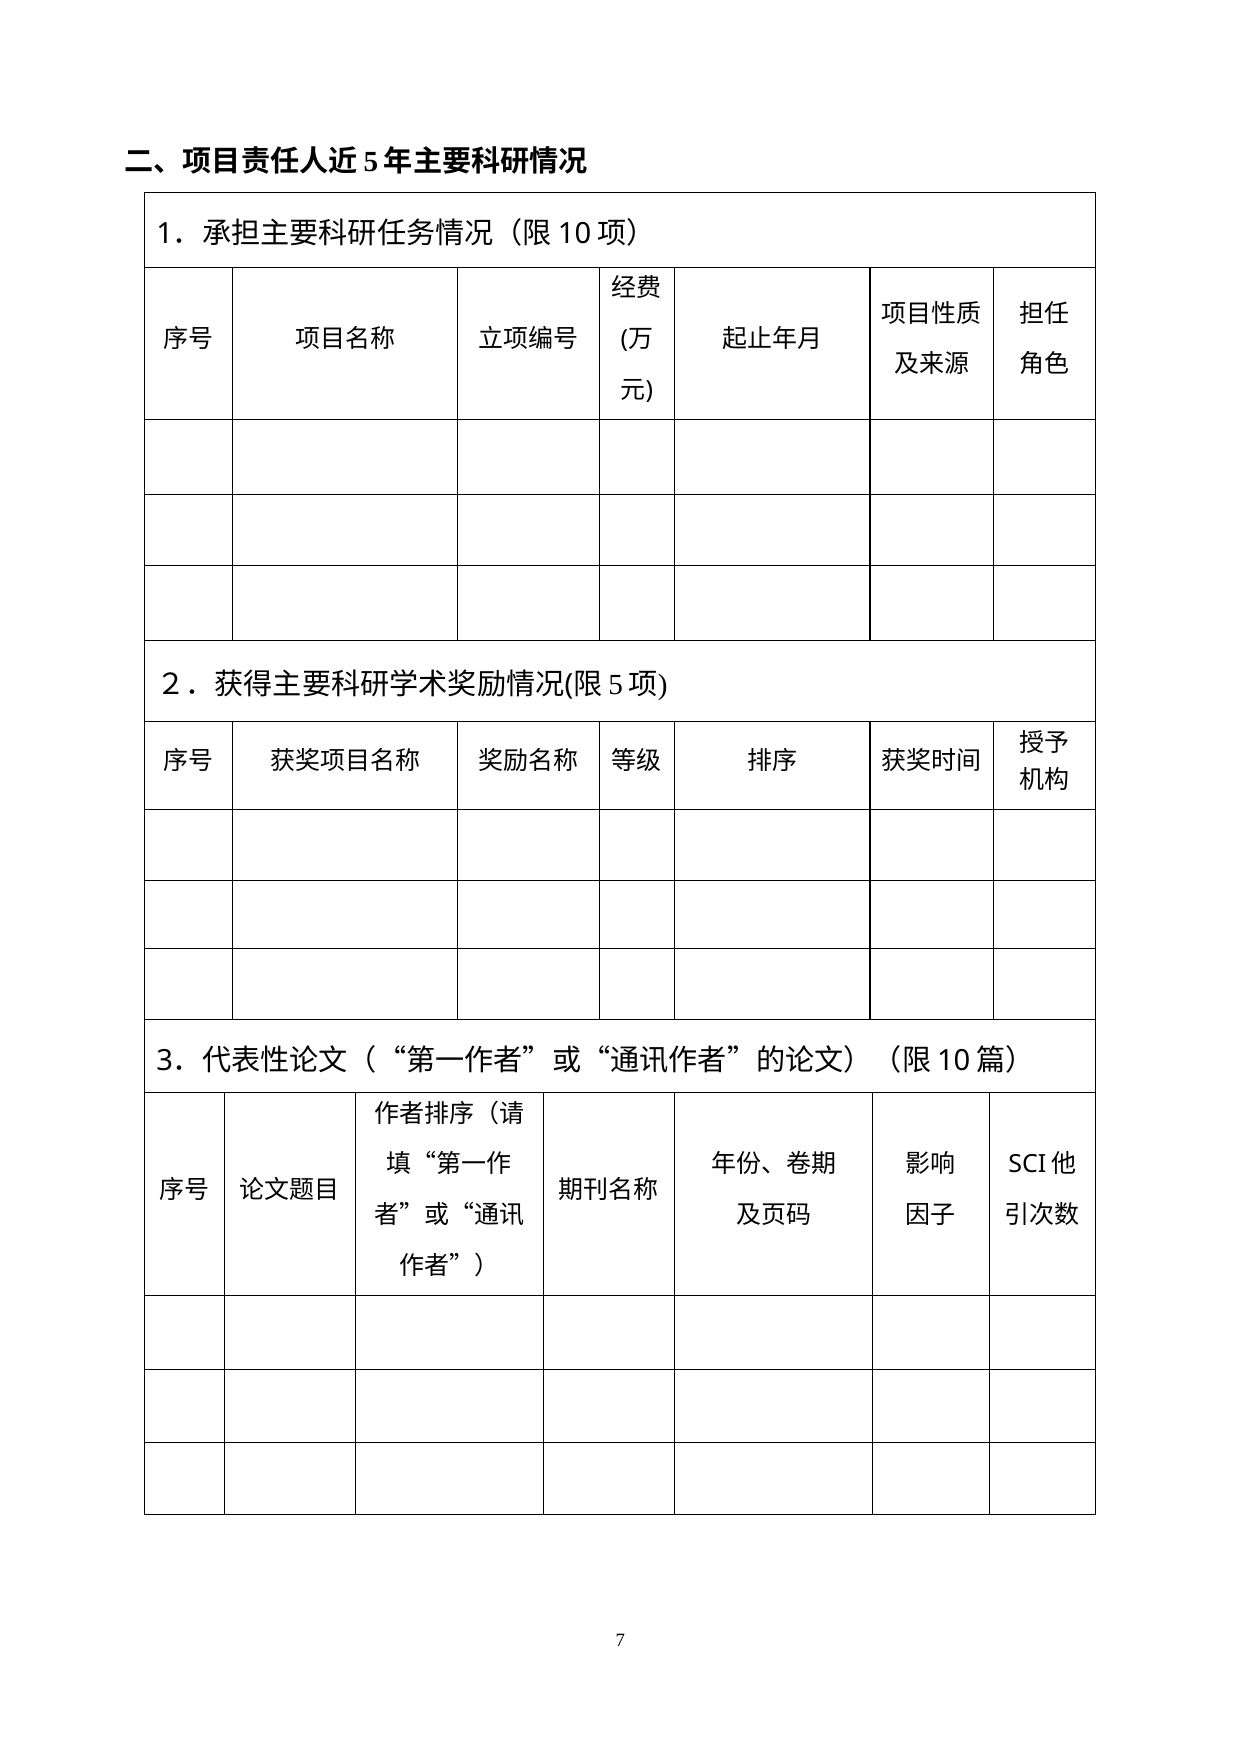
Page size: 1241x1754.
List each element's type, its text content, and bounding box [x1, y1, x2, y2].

table_cell [145, 810, 232, 880]
table_cell [873, 1370, 989, 1442]
table_cell [994, 881, 1095, 948]
table_cell [233, 495, 457, 565]
table_cell [145, 1296, 224, 1369]
table_cell 序号 [145, 1093, 224, 1295]
table_cell [871, 949, 993, 1019]
table_cell [356, 1370, 543, 1442]
table_cell [675, 1443, 872, 1514]
table_cell [458, 949, 599, 1019]
table_cell 立项编号 [458, 268, 599, 419]
table_cell [600, 420, 674, 494]
table_cell [600, 881, 674, 948]
table_cell [356, 1443, 543, 1514]
table_cell [675, 420, 869, 494]
table_header 1．承担主要科研任务情况（限10项） [145, 193, 1095, 267]
table_cell [145, 949, 232, 1019]
table_cell 获奖项目名称 [233, 722, 457, 809]
table_cell [600, 566, 674, 639]
table_cell [544, 1370, 674, 1442]
table_cell [233, 566, 457, 639]
table_cell 论文题目 [225, 1093, 355, 1295]
table_cell [458, 420, 599, 494]
table_cell 起止年月 [675, 268, 869, 419]
table_cell [233, 949, 457, 1019]
table_cell [994, 566, 1095, 639]
table_cell [458, 566, 599, 639]
table_cell [675, 949, 869, 1019]
table_cell [871, 420, 993, 494]
table_cell [145, 881, 232, 948]
table_cell [994, 949, 1095, 1019]
table_cell [871, 566, 993, 639]
text 二、项目责任人近5年主要科研情况 [124, 127, 1116, 192]
table_cell 获奖时间 [871, 722, 993, 809]
table_cell [145, 566, 232, 639]
table_cell 3．代表性论文（“第一作者”或“通讯作者”的论文）（限10篇） [145, 1020, 1095, 1092]
table_cell [994, 810, 1095, 880]
table_cell 年份、卷期 及页码 [675, 1093, 872, 1295]
table_cell [458, 495, 599, 565]
table_cell [600, 949, 674, 1019]
table_cell [233, 881, 457, 948]
table_cell 作者排序（请填“第一作者”或“通讯作者”） [356, 1093, 543, 1295]
table_cell [675, 881, 869, 948]
table_cell [544, 1296, 674, 1369]
table_cell 奖励名称 [458, 722, 599, 809]
table_cell 授予 机构 [994, 722, 1095, 809]
table_cell 担任 角色 [994, 268, 1095, 419]
table_cell [675, 1370, 872, 1442]
table_cell [675, 1296, 872, 1369]
table_cell [990, 1443, 1095, 1514]
table_cell 项目性质及来源 [871, 268, 993, 419]
table_cell [675, 810, 869, 880]
table_cell [675, 566, 869, 639]
table_cell [233, 810, 457, 880]
table_cell [544, 1443, 674, 1514]
table_cell ２．获得主要科研学术奖励情况(限5项) [145, 641, 1095, 721]
table_cell [871, 495, 993, 565]
table_cell [994, 495, 1095, 565]
table_cell [873, 1443, 989, 1514]
table_cell [458, 810, 599, 880]
table_cell [145, 1370, 224, 1442]
table_cell 项目名称 [233, 268, 457, 419]
table_cell SCI他引次数 [990, 1093, 1095, 1295]
table_cell [994, 420, 1095, 494]
table_cell 排序 [675, 722, 869, 809]
table_cell [871, 881, 993, 948]
table_cell [675, 495, 869, 565]
table_cell 等级 [600, 722, 674, 809]
table_cell [356, 1296, 543, 1369]
table_cell [873, 1296, 989, 1369]
table_cell 影响 因子 [873, 1093, 989, 1295]
table_cell 序号 [145, 268, 232, 419]
table_cell [225, 1370, 355, 1442]
table_cell [225, 1443, 355, 1514]
table_cell [600, 495, 674, 565]
table_cell [225, 1296, 355, 1369]
table_cell [990, 1370, 1095, 1442]
table_cell [145, 420, 232, 494]
table_cell 经费 (万元) [600, 268, 674, 419]
table_cell 期刊名称 [544, 1093, 674, 1295]
table_cell [145, 1443, 224, 1514]
table_cell 序号 [145, 722, 232, 809]
table_cell [871, 810, 993, 880]
table_cell [600, 810, 674, 880]
table_cell [233, 420, 457, 494]
table_cell [145, 495, 232, 565]
table_cell [990, 1296, 1095, 1369]
table_cell [458, 881, 599, 948]
